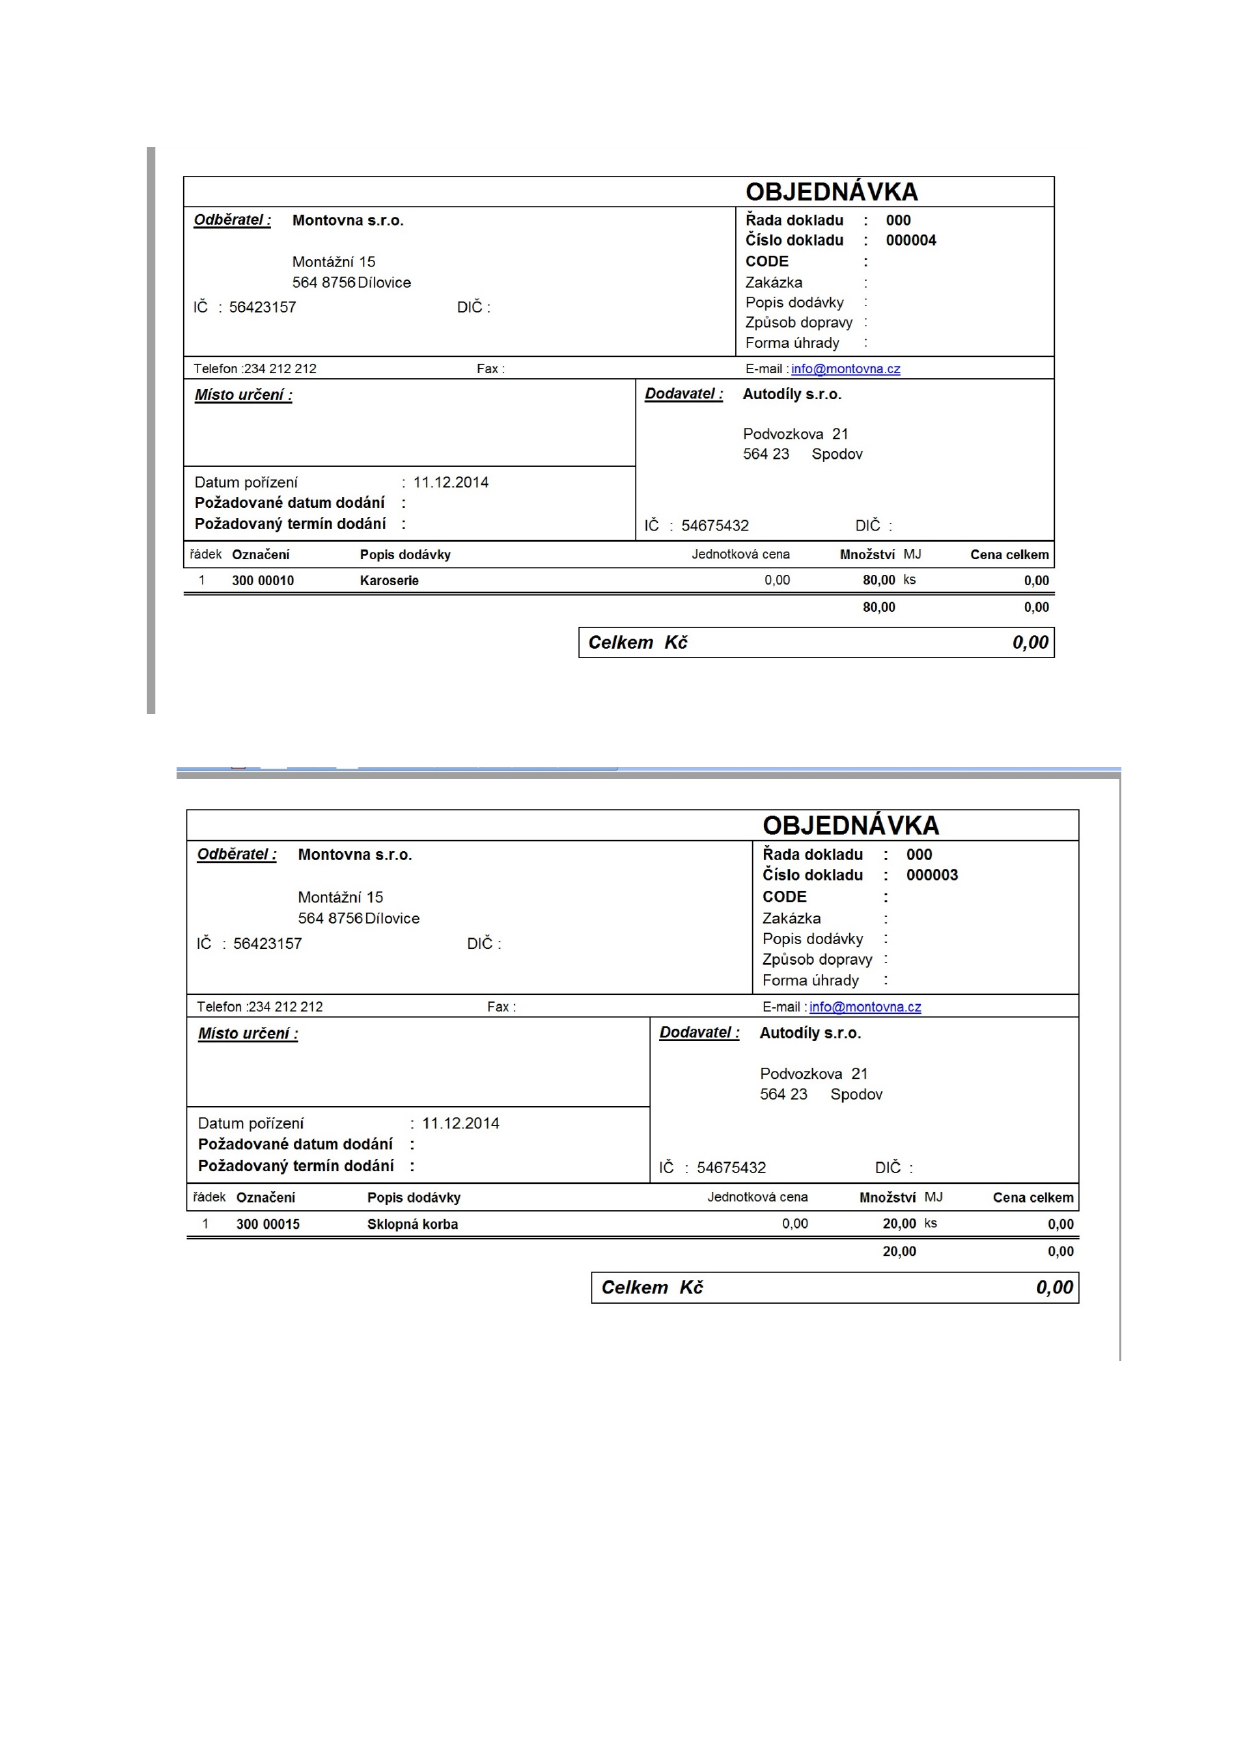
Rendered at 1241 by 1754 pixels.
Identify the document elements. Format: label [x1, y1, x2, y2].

picture [176, 767, 1122, 1361]
picture [146, 147, 1092, 714]
